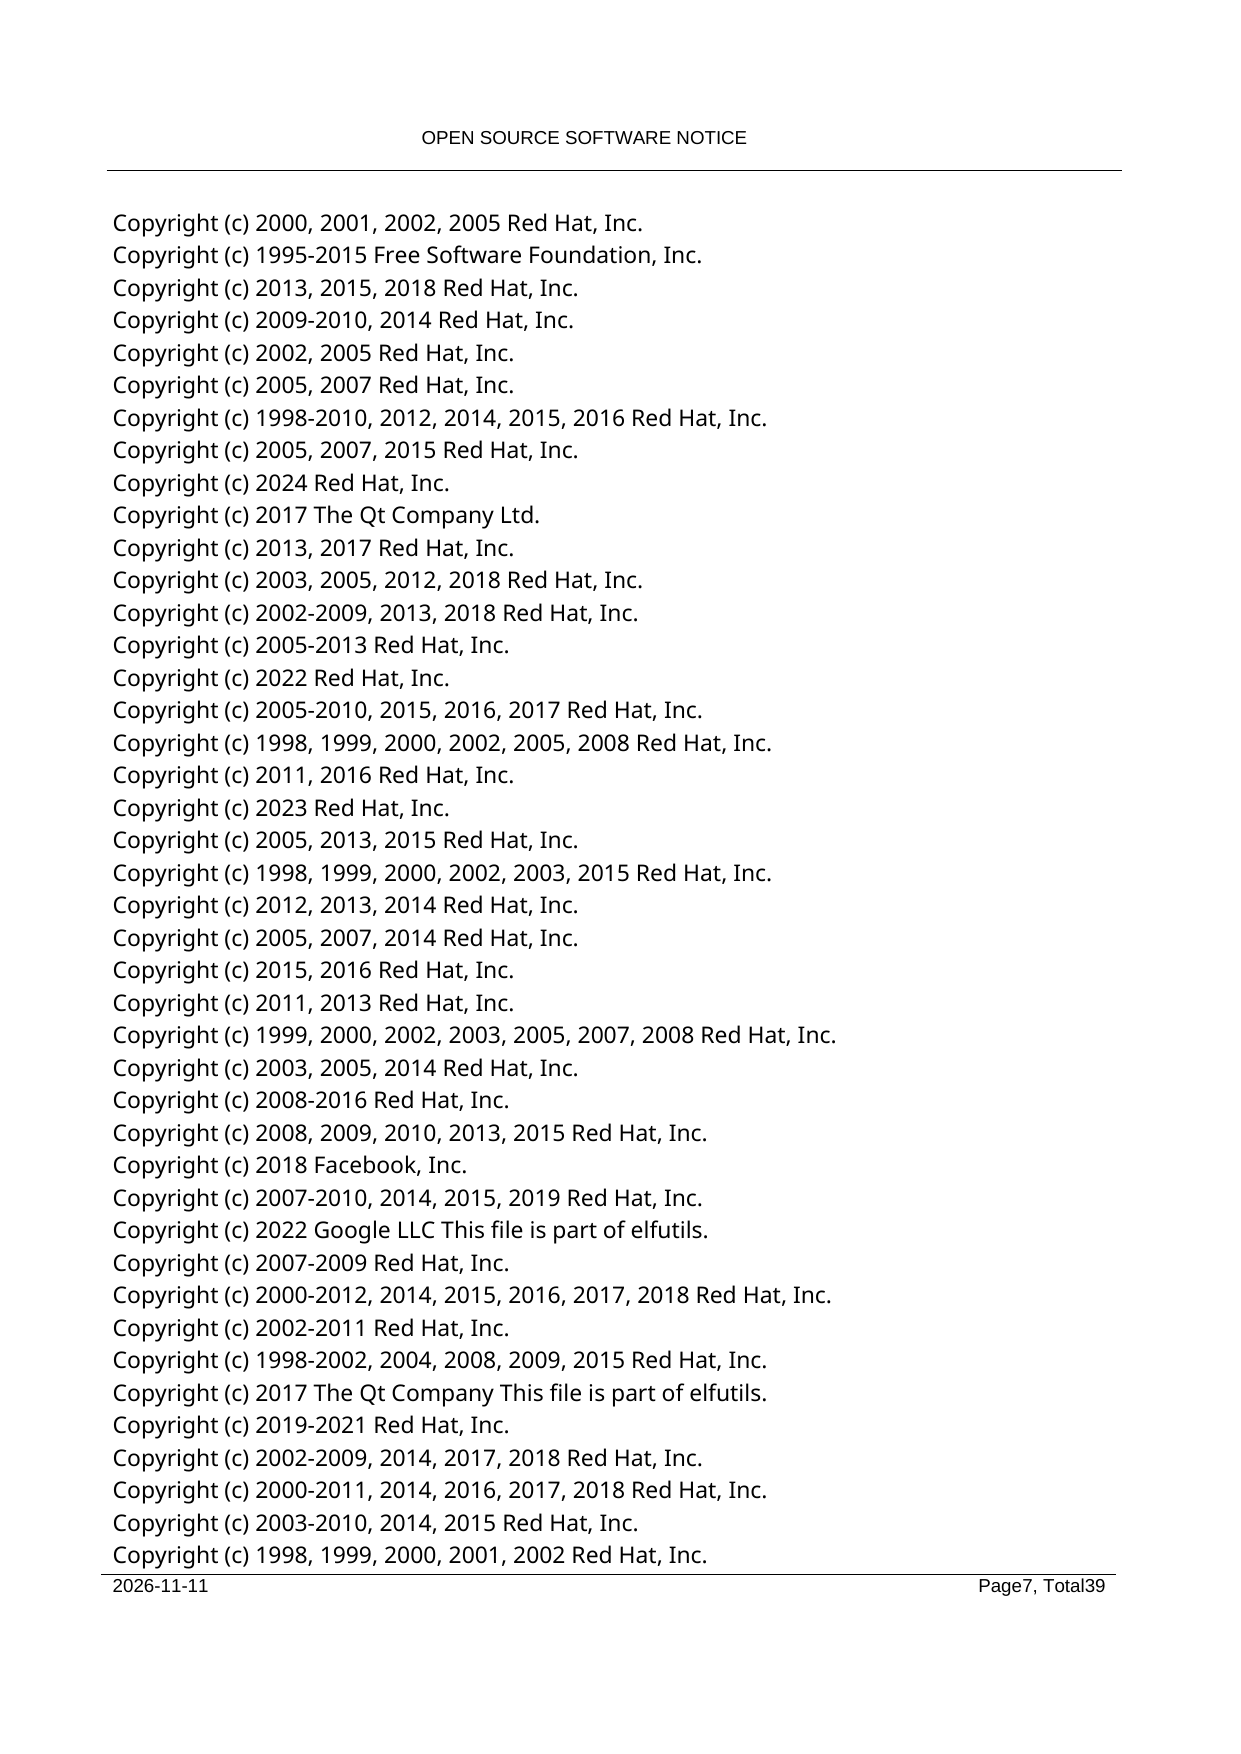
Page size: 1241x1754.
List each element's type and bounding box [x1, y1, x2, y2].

text [112, 206, 1128, 1571]
